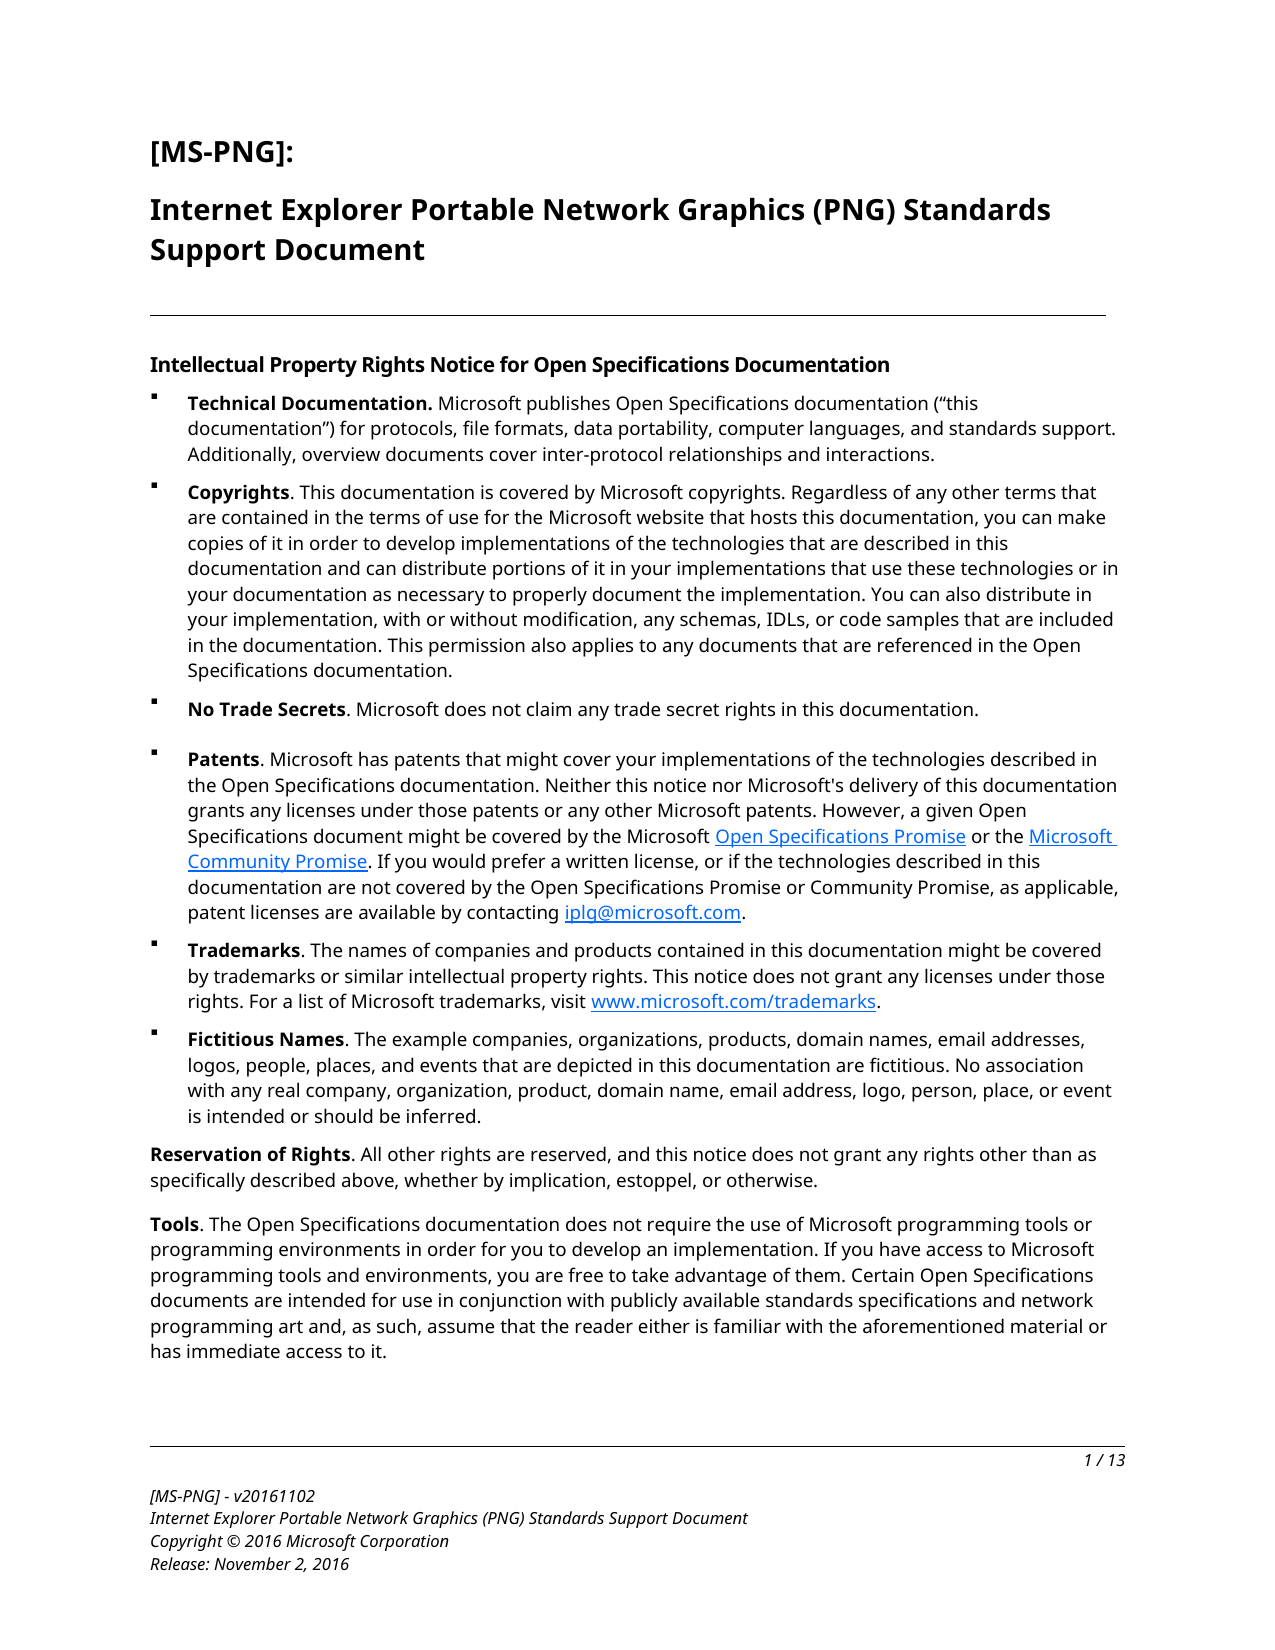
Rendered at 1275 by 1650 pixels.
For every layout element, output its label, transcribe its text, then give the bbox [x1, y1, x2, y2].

list Fictitious Names. The example companies, organizations, products, domain names, email addresses, logos, people, places, and events that are depicted in this documentation are fictitious. No association with any real company, organization, product, domain name, email address, logo, person, place, or event is intended or should be inferred. [150, 1027, 1125, 1129]
text Intellectual Property Rights Notice for Open Specifications Documentation [150, 350, 1125, 378]
list Patents. Microsoft has patents that might cover your implementations of the technologies described in the Open Specifications documentation. Neither this notice nor Microsoft's delivery of this documentation grants any licenses under those patents or any other Microsoft patents. However, a given Open Specifications document might be covered by the Microsoft Open Specifications Promise or the Microsoft Community Promise. If you would prefer a written license, or if the technologies described in this documentation are not covered by the Open Specifications Promise or Community Promise, as applicable, patent licenses are available by contacting iplg@microsoft.com. [150, 747, 1125, 925]
list Copyrights. This documentation is covered by Microsoft copyrights. Regardless of any other terms that are contained in the terms of use for the Microsoft website that hosts this documentation, you can make copies of it in order to develop implementations of the technologies that are described in this documentation and can distribute portions of it in your implementations that use these technologies or in your documentation as necessary to properly document the implementation. You can also distribute in your implementation, with or without modification, any schemas, IDLs, or code samples that are included in the documentation. This permission also applies to any documents that are referenced in the Open Specifications documentation. [150, 479, 1125, 683]
list No Trade Secrets. Microsoft does not claim any trade secret rights in this documentation. [150, 696, 1125, 721]
text Internet Explorer Portable Network Graphics (PNG) Standards Support Document [150, 190, 1125, 269]
list Trademarks. The names of companies and products contained in this documentation might be covered by trademarks or similar intellectual property rights. This notice does not grant any licenses under those rights. For a list of Microsoft trademarks, visit www.microsoft.com/trademarks. [150, 938, 1125, 1014]
text Tools. The Open Specifications documentation does not require the use of Microsoft programming tools or programming environments in order for you to develop an implementation. If you have access to Microsoft programming tools and environments, you are free to take advantage of them. Certain Open Specifications documents are intended for use in conjunction with publicly available standards specifications and network programming art and, as such, assume that the reader either is familiar with the aforementioned material or has immediate access to it. [150, 1211, 1125, 1364]
text [MS-PNG]: [150, 131, 1125, 171]
text Reservation of Rights. All other rights are reserved, and this notice does not grant any rights other than as specifically described above, whether by implication, estoppel, or otherwise. [150, 1141, 1125, 1192]
list Technical Documentation. Microsoft publishes Open Specifications documentation (“this documentation”) for protocols, file formats, data portability, computer languages, and standards support. Additionally, overview documents cover inter-protocol relationships and interactions. [150, 390, 1125, 467]
